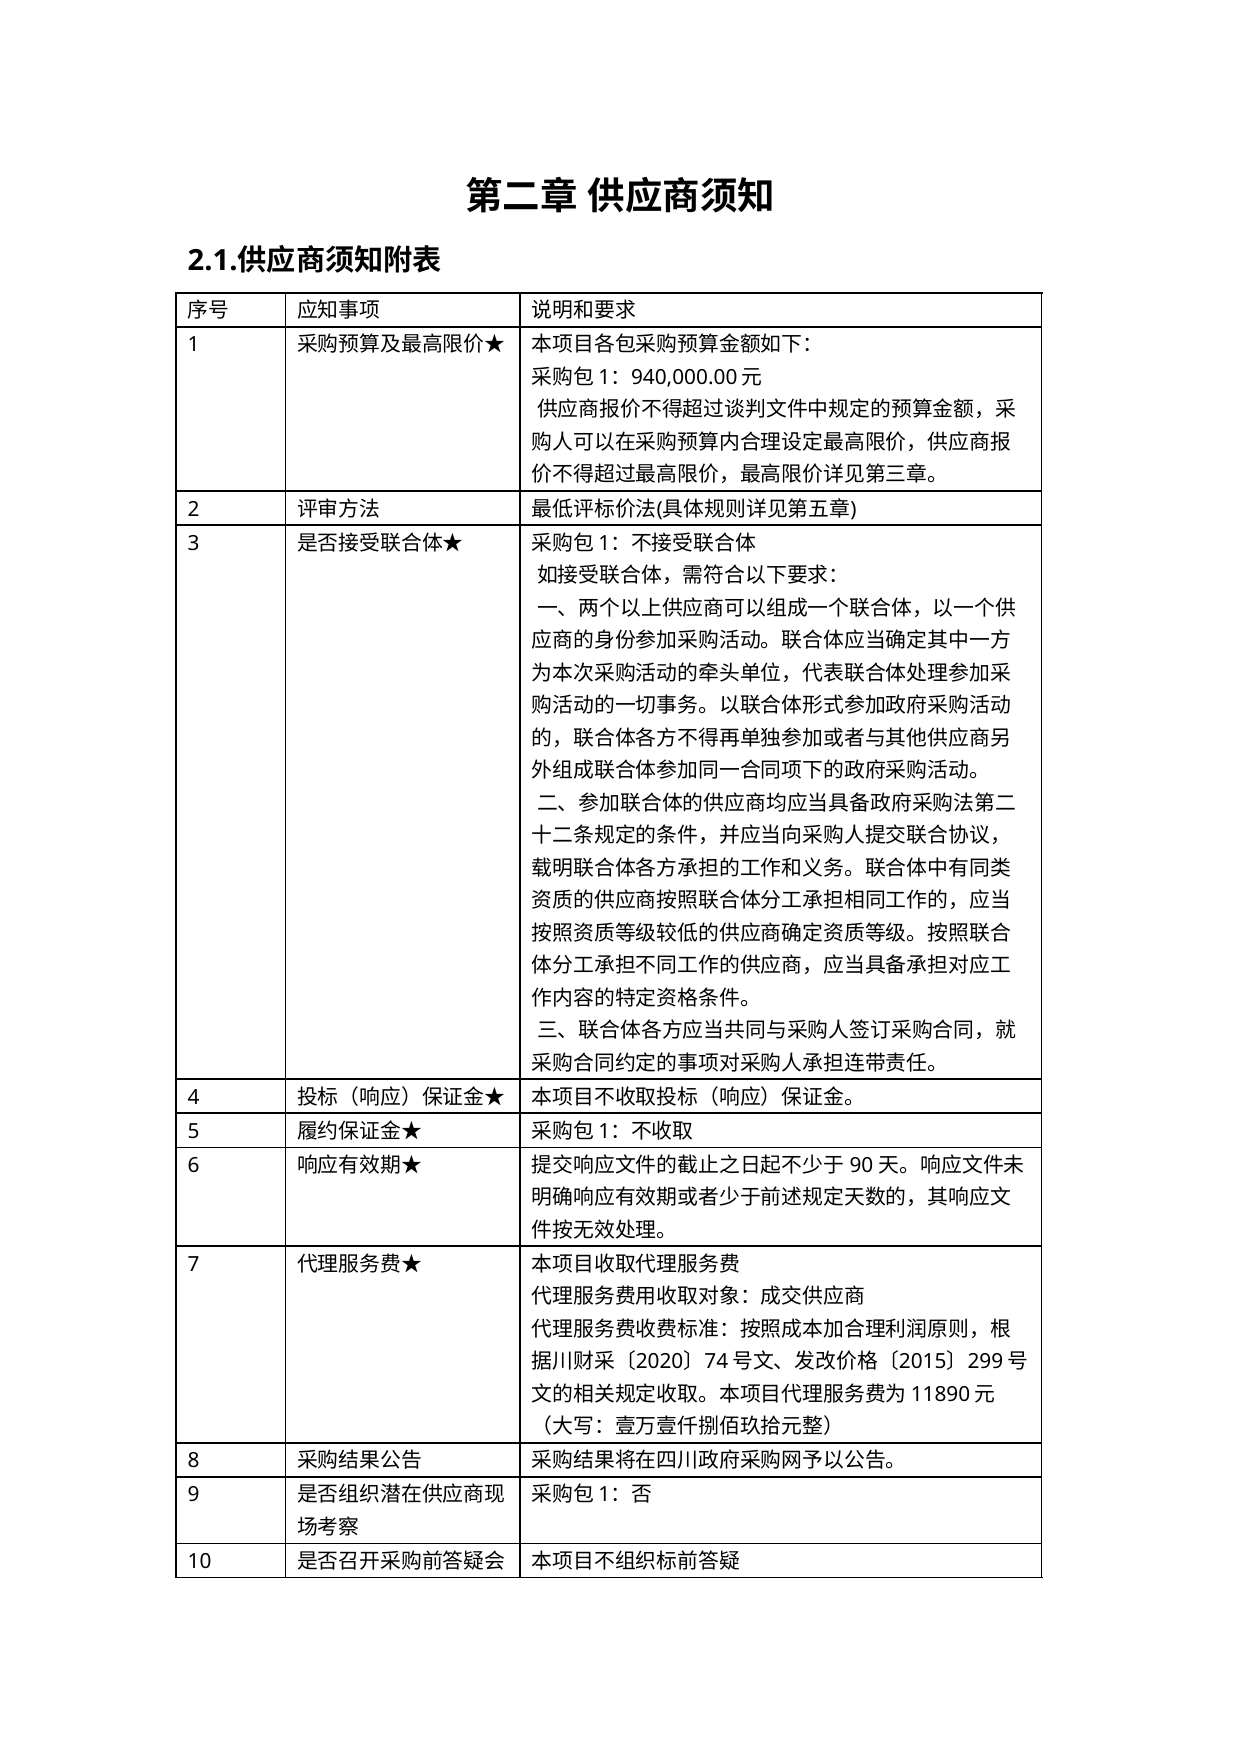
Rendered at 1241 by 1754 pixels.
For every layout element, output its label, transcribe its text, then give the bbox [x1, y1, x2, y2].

table_cell 提交响应文件的截止之日起不少于 90 天。响应文件未明确响应有效期或者少于前述规定天数的，其响应文件按无效处理。 [521, 1148, 1041, 1245]
table_cell 2 [177, 492, 285, 524]
text 第二章 供应商须知 [187, 162, 1053, 227]
table_cell 本项目各包采购预算金额如下： 采购包1：940,000.00元 供应商报价不得超过谈判文件中规定的预算金额，采购人可以在采购预算内合理设定最高限价，供应商报价不得超过最高限价，最高限价详见第三章。 [521, 328, 1041, 490]
table_cell 8 [177, 1444, 285, 1476]
table_cell 投标（响应）保证金★ [286, 1080, 519, 1112]
table_cell 评审方法 [286, 492, 519, 524]
table_cell 9 [177, 1478, 285, 1543]
table_cell 10 [177, 1544, 285, 1577]
table_cell 本项目收取代理服务费 代理服务费用收取对象：成交供应商 代理服务费收费标准：按照成本加合理利润原则，根据川财采〔2020〕74号文、发改价格〔2015〕299号文的相关规定收取。本项目代理服务费为11890元（大写：壹万壹仟捌佰玖拾元整） [521, 1247, 1041, 1442]
table_cell 采购结果公告 [286, 1444, 519, 1476]
text 2.1.供应商须知附表 [187, 227, 1053, 292]
table_cell 是否接受联合体★ [286, 526, 519, 1078]
table_cell 响应有效期★ [286, 1148, 519, 1245]
table_cell 采购包1：否 [521, 1478, 1041, 1543]
table_cell 6 [177, 1148, 285, 1245]
table_header 序号 [177, 294, 285, 326]
table_cell 4 [177, 1080, 285, 1112]
table_cell 履约保证金★ [286, 1114, 519, 1146]
table_header 应知事项 [286, 294, 519, 326]
table_cell 1 [177, 328, 285, 490]
table_cell 采购包1：不收取 [521, 1114, 1041, 1146]
table_cell 是否召开采购前答疑会 [286, 1544, 519, 1577]
table_cell 本项目不组织标前答疑 [521, 1544, 1041, 1577]
table_cell 代理服务费★ [286, 1247, 519, 1442]
table_cell 采购包1：不接受联合体 如接受联合体，需符合以下要求： 一、两个以上供应商可以组成一个联合体，以一个供应商的身份参加采购活动。联合体应当确定其中一方为本次采购活动的牵头单位，代表联合体处理参加采购活动的一切事务。以联合体形式参加政府采购活动的，联合体各方不得再单独参加或者与其他供应商另外组成联合体参加同一合同项下的政府采购活动。 二、参加联合体的供应商均应当具备政府采购法第二十二条规定的条件，并应当向采购人提交联合协议，载明联合体各方承担的工作和义务。联合体中有同类资质的供应商按照联合体分工承担相同工作的，应当按照资质等级较低的供应商确定资质等级。按照联合体分工承担不同工作的供应商，应当具备承担对应工作内容的特定资格条件。 三、联合体各方应当共同与采购人签订采购合同，就采购合同约定的事项对采购人承担连带责任。 [521, 526, 1041, 1078]
table_cell 7 [177, 1247, 285, 1442]
table_cell 5 [177, 1114, 285, 1146]
table_header 说明和要求 [521, 294, 1041, 326]
table_cell 采购结果将在四川政府采购网予以公告。 [521, 1444, 1041, 1476]
table_cell 最低评标价法(具体规则详见第五章) [521, 492, 1041, 524]
table_cell 是否组织潜在供应商现场考察 [286, 1478, 519, 1543]
table_cell 本项目不收取投标（响应）保证金。 [521, 1080, 1041, 1112]
table_cell 采购预算及最高限价★ [286, 328, 519, 490]
table_cell 3 [177, 526, 285, 1078]
